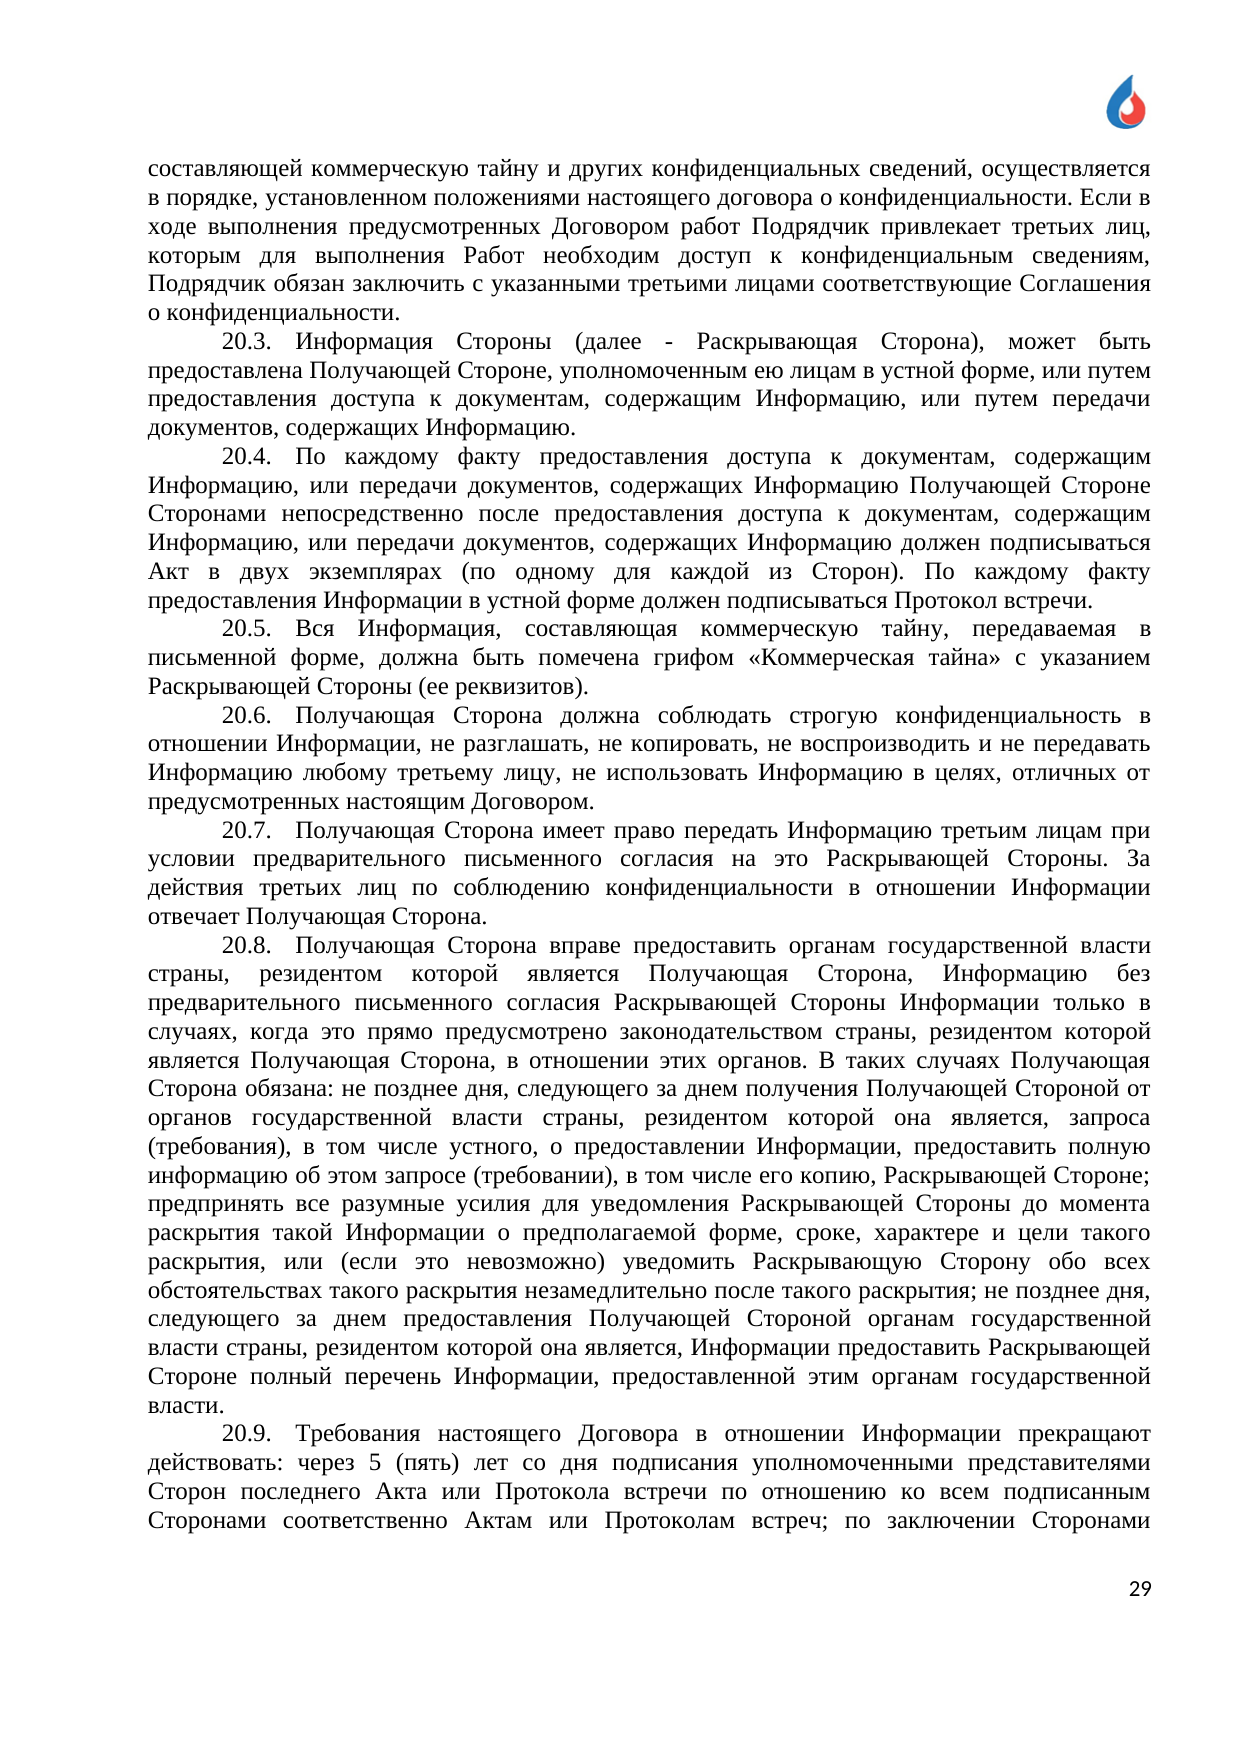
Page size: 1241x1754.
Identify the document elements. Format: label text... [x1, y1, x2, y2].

picture [1101, 73, 1152, 129]
list Получающая Сторона вправе предоставить органам государственной власти страны, резидентом которой является Получающая Сторона, Информацию без предварительного письменного согласия Раскрывающей Стороны Информации только в случаях, когда это прямо предусмотрено законодательством страны, резидентом которой является Получающая Сторона, в отношении этих органов. В таких случаях Получающая Сторона обязана: не позднее дня, следующего за днем получения Получающей Стороной от органов государственной власти страны, резидентом которой она является, запроса (требования), в том числе устного, о предоставлении Информации, предоставить полную информацию об этом запросе (требовании), в том числе его копию, Раскрывающей Стороне; предпринять все разумные усилия для уведомления Раскрывающей Стороны до момента раскрытия такой Информации о предполагаемой форме, сроке, характере и цели такого раскрытия, или (если это невозможно) уведомить Раскрывающую Сторону обо всех обстоятельствах такого раскрытия незамедлительно после такого раскрытия; не позднее дня, следующего за днем предоставления Получающей Стороной органам государственной власти страны, резидентом которой она является, Информации предоставить Раскрывающей Стороне полный перечень Информации, предоставленной этим органам государственной власти. [148, 930, 1152, 1418]
list Вся Информация, составляющая коммерческую тайну, передаваемая в письменной форме, должна быть помечена грифом «Коммерческая тайна» с указанием Раскрывающей Стороны (ее реквизитов). [148, 613, 1152, 700]
list Информация Стороны (далее - Раскрывающая Сторона), может быть предоставлена Получающей Стороне, уполномоченным ею лицам в устной форме, или путем предоставления доступа к документам, содержащим Информацию, или путем передачи документов, содержащих Информацию. [148, 326, 1152, 441]
list Получающая Сторона должна соблюдать строгую конфиденциальность в отношении Информации, не разглашать, не копировать, не воспроизводить и не передавать Информацию любому третьему лицу, не использовать Информацию в целях, отличных от предусмотренных настоящим Договором. [148, 700, 1152, 815]
list Получающая Сторона имеет право передать Информацию третьим лицам при условии предварительного письменного согласия на это Раскрывающей Стороны. За действия третьих лиц по соблюдению конфиденциальности в отношении Информации отвечает Получающая Сторона. [148, 815, 1152, 930]
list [148, 1418, 1152, 1533]
list По каждому факту предоставления доступа к документам, содержащим Информацию, или передачи документов, содержащих Информацию Получающей Стороне Сторонами непосредственно после предоставления доступа к документам, содержащим Информацию, или передачи документов, содержащих Информацию должен подписываться Акт в двух экземплярах (по одному для каждой из Сторон). По каждому факту предоставления Информации в устной форме должен подписываться Протокол встречи. [148, 441, 1152, 613]
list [148, 153, 1152, 326]
